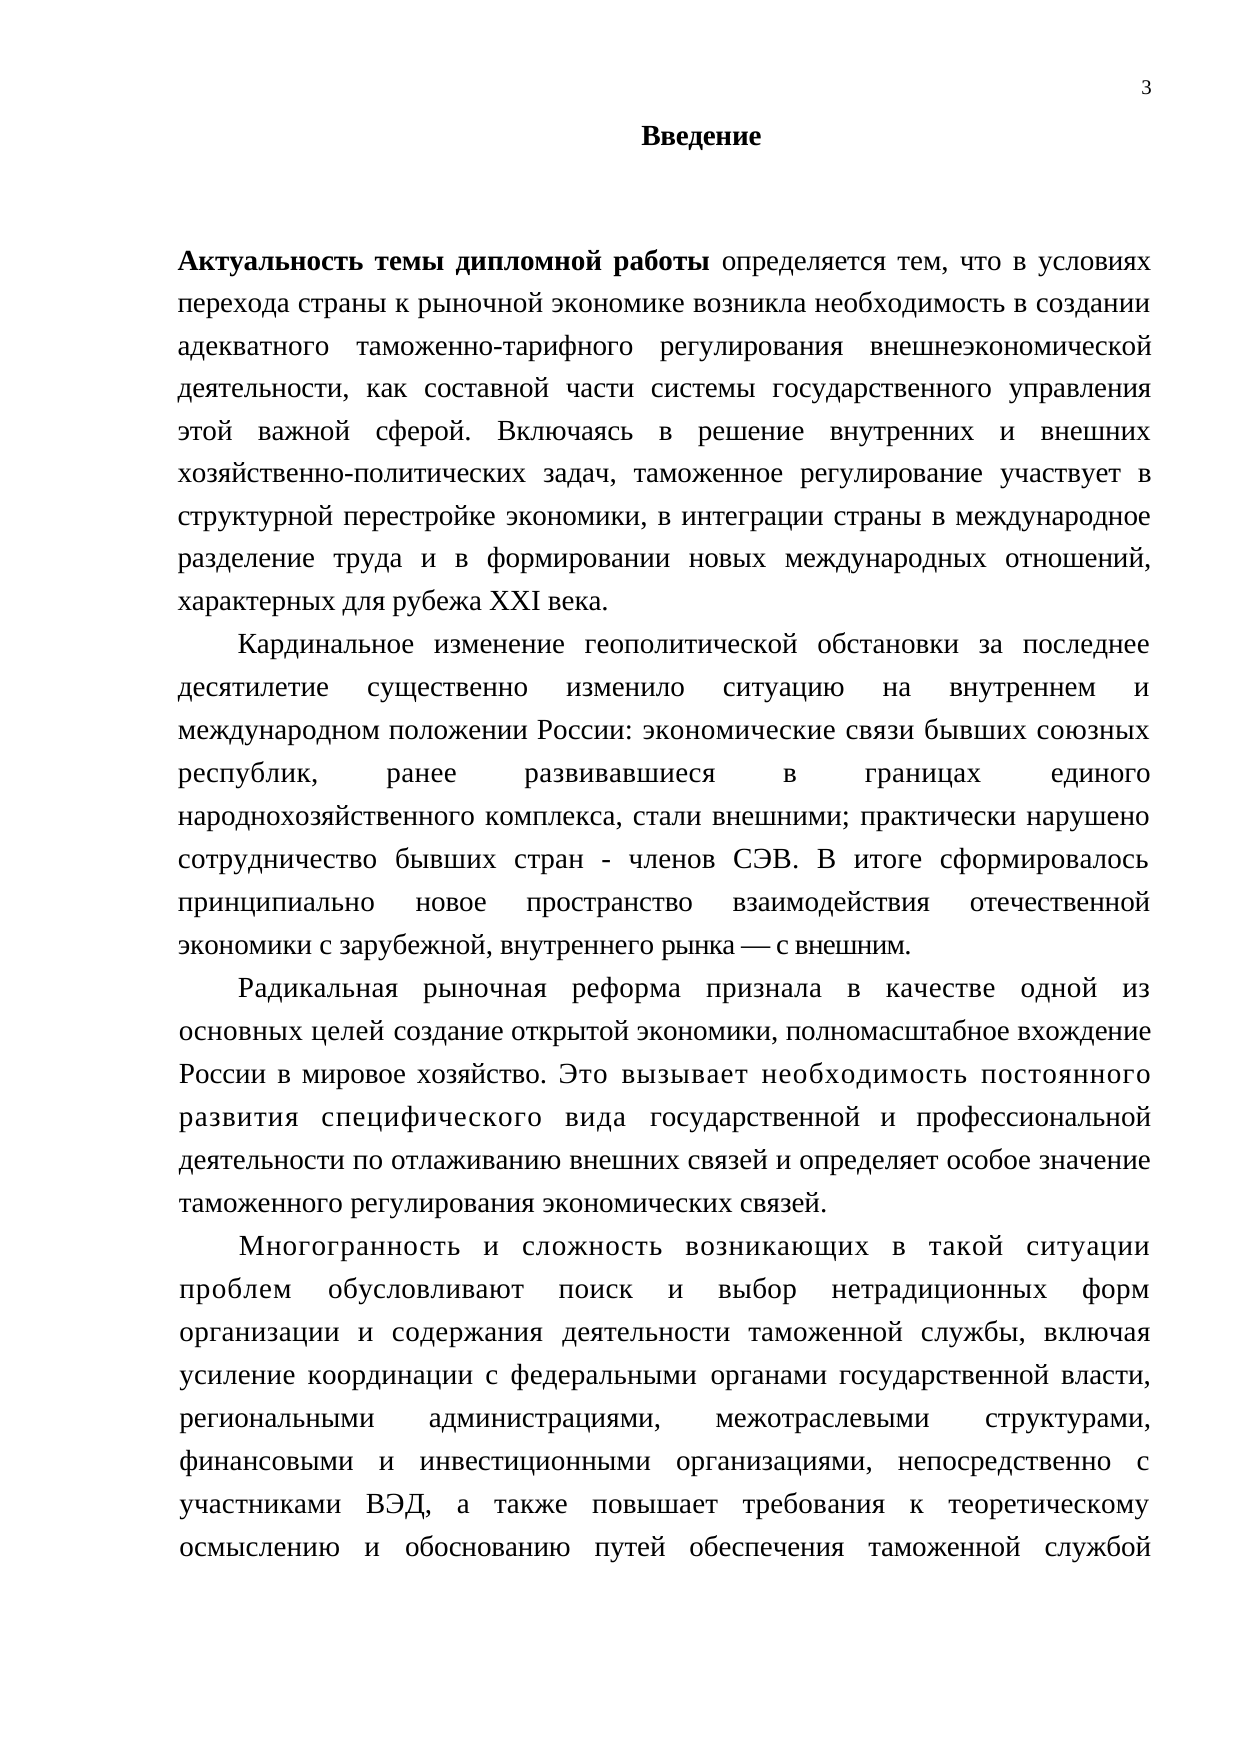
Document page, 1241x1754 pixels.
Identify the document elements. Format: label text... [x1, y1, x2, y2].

subtitle Актуальность темы дипломной работы определяется тем, что в условиях перехода страны к рыночной экономике возникла необходимость в создании адекватного таможенно-тарифного регулирования внешнеэкономической деятельности, как составной части системы государственного управления этой важной сферой. Включаясь в решение внутренних и внешних хозяйственно-политических задач, таможенное регулирование участвует в структурной перестройке экономики, в интеграции страны в международное разделение труда и в формировании новых международных отношений, характерных для рубежа XXI века. [177, 236, 1152, 618]
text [179, 1221, 1151, 1566]
title Введение [177, 118, 1152, 152]
text Кардинальное изменение геополитической обстановки за последнее десятилетие существенно изменило ситуацию на внутреннем и международном положении России: экономические связи бывших союзных республик, ранее развивавшиеся в границах единого народнохозяйственного комплекса, стали внешними; практически нарушено сотрудничество бывших стран - членов СЭВ. В итоге сформировалось принципиально новое пространство взаимодействия отечественной экономики с зарубежной, внутреннего рынка — с внешним. [178, 619, 1151, 963]
text Радикальная рыночная реформа признала в качестве одной из основных целей создание открытой экономики, полномасштабное вхождение России в мировое хозяйство. Это вызывает необходимость постоянного развития специфического вида государственной и профессиональной деятельности по отлаживанию внешних связей и определяет особое значение таможенного регулирования экономических связей. [179, 963, 1152, 1221]
